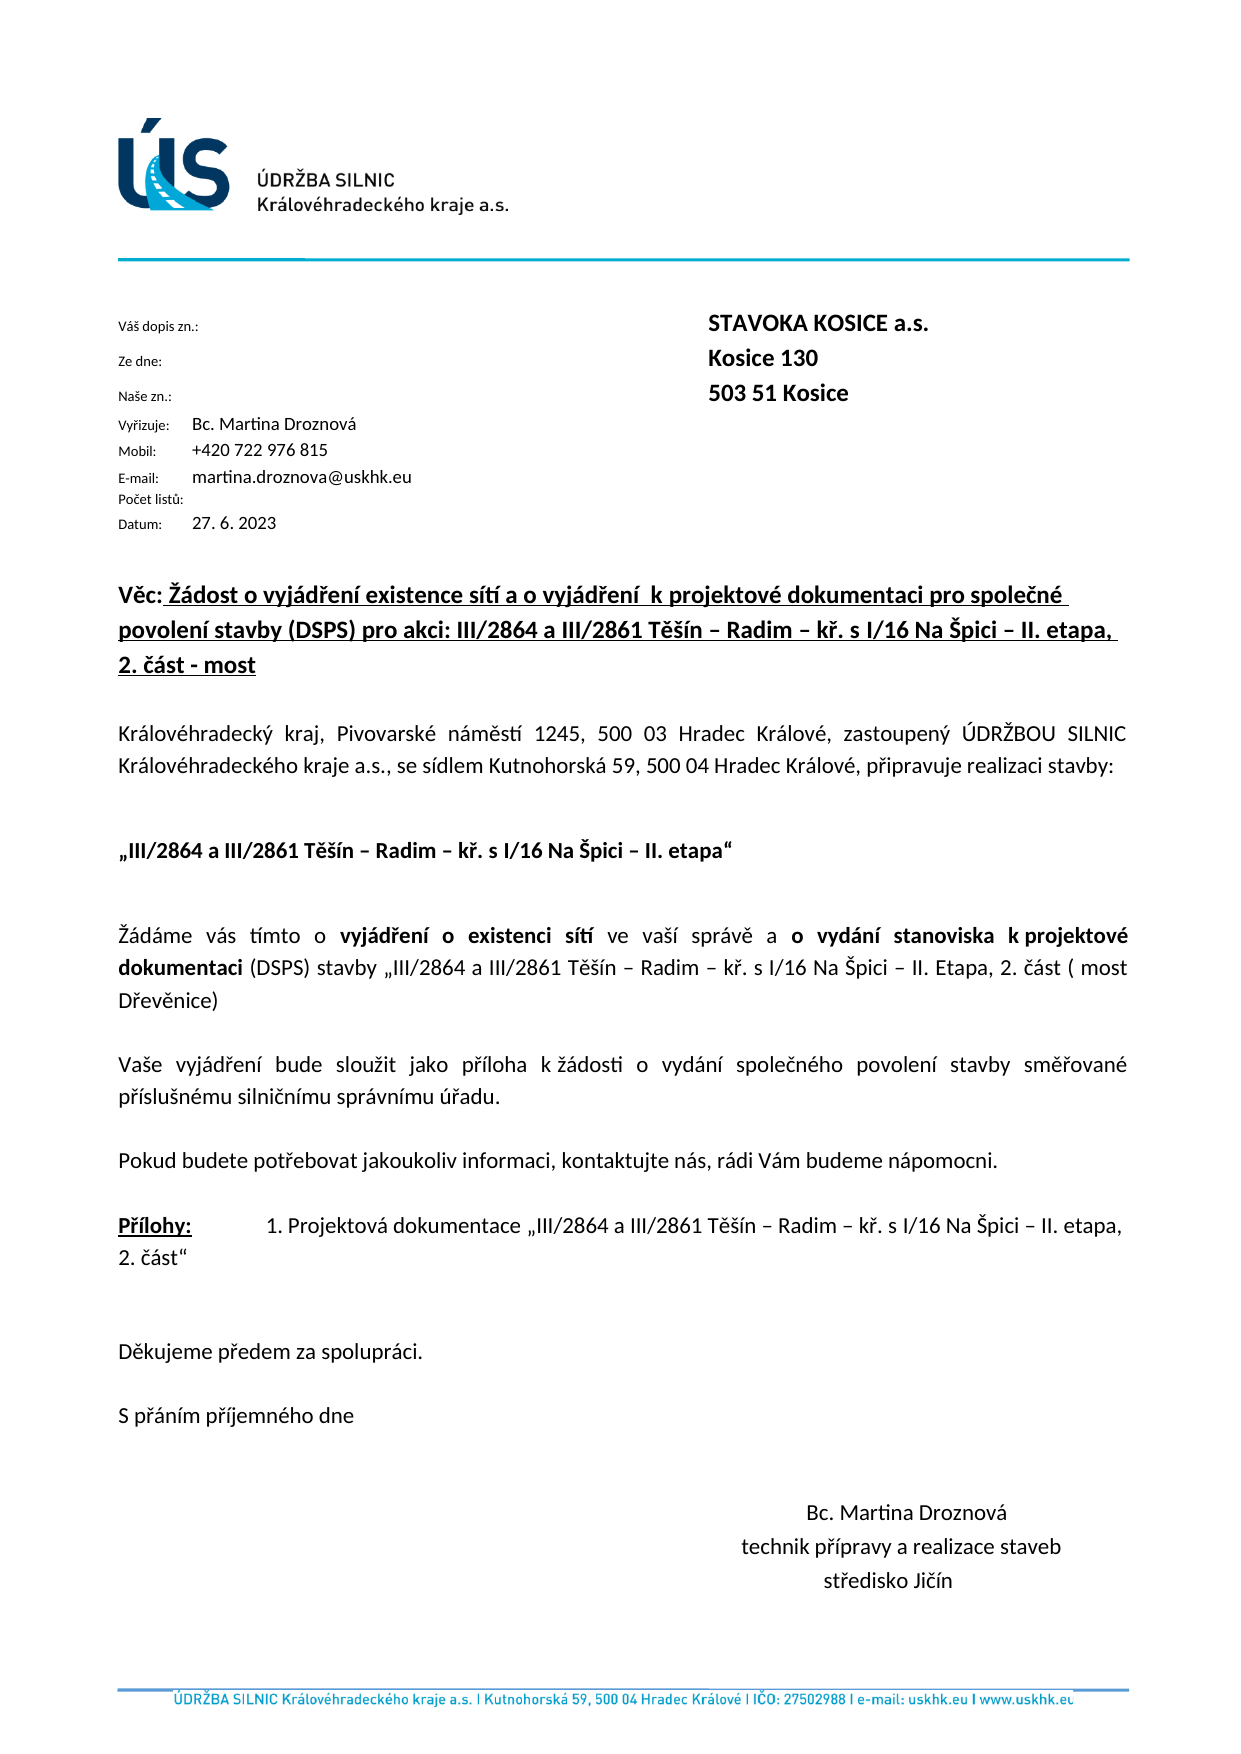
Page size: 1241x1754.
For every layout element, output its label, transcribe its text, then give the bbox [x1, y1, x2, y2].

text Věc: Žádost o vyjádření existence sítí a o vyjádření k projektové dokumentaci pro společné povolení stavby (DSPS) pro akci: III/2864 a III/2861 Těšín – Radim – kř. s I/16 Na Špici – II. etapa, 2. část - most [118, 579, 1128, 679]
text Vaše vyjádření bude sloužit jako příloha k žádosti o vydání společného povolení stavby směřované příslušnému silničnímu správnímu úřadu. [118, 1050, 1128, 1110]
text Pokud budete potřebovat jakoukoliv informaci, kontaktujte nás, rádi Vám budeme nápomocni. [118, 1147, 1128, 1175]
text Žádáme vás tímto o vyjádření o existenci sítí ve vaší správě a o vydání stanoviska k projektové dokumentaci (DSPS) stavby „III/2864 a III/2861 Těšín – Radim – kř. s I/16 Na Špici – II. Etapa, 2. část ( most Dřevěnice) [118, 921, 1128, 1014]
text Naše zn.: 503 51 Kosice [118, 377, 1128, 408]
text „III/2864 a III/2861 Těšín – Radim – kř. s I/16 Na Špici – II. etapa“ [118, 836, 1128, 864]
text Královéhradecký kraj, Pivovarské náměstí 1245, 500 03 Hradec Králové, zastoupený ÚDRŽBOU SILNIC Královéhradeckého kraje a.s., se sídlem Kutnohorská 59, 500 04 Hradec Králové, připravuje realizaci stavby: [118, 719, 1128, 779]
picture [118, 118, 508, 215]
text E-mail: martina.droznova@uskhk.eu Počet listů: Datum: 27. 6. 2023 [118, 465, 1128, 534]
text technik přípravy a realizace staveb [118, 1532, 1128, 1560]
text Přílohy: 1. Projektová dokumentace „III/2864 a III/2861 Těšín – Radim – kř. s I/16 Na Špici – II. etapa, 2. část“ [118, 1211, 1128, 1271]
text Vyřizuje: Bc. Martina Droznová [118, 412, 1128, 435]
text S přáním příjemného dne [118, 1401, 1128, 1429]
picture [173, 1690, 1074, 1707]
text Váš dopis zn.: STAVOKA KOSICE a.s. [118, 307, 1128, 338]
text Mobil: +420 722 976 815 [118, 438, 1128, 461]
text Bc. Martina Droznová [118, 1498, 1128, 1526]
text Ze dne: Kosice 130 [118, 342, 1128, 373]
text středisko Jičín [118, 1566, 1128, 1594]
text Děkujeme předem za spolupráci. [118, 1337, 1128, 1365]
